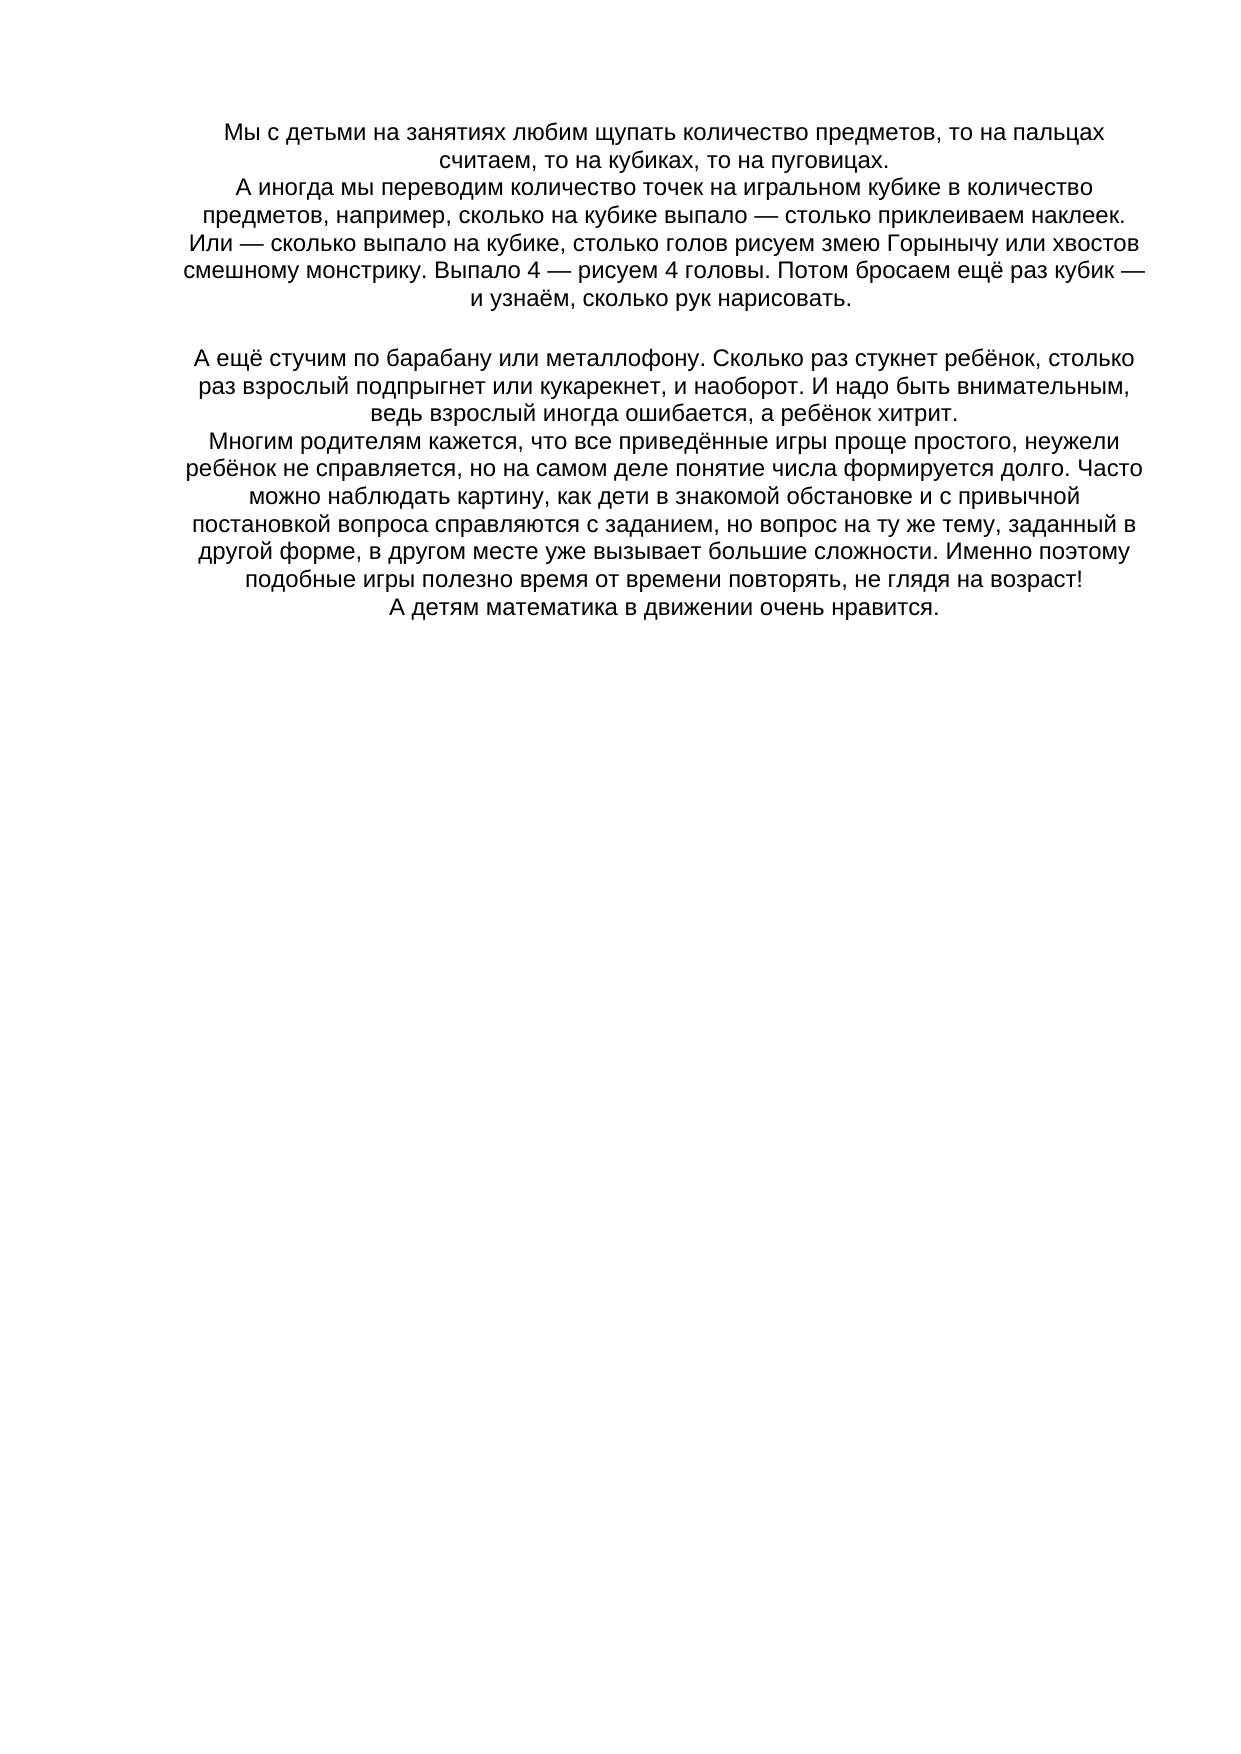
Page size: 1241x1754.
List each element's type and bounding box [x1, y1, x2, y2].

text [177, 118, 1152, 620]
